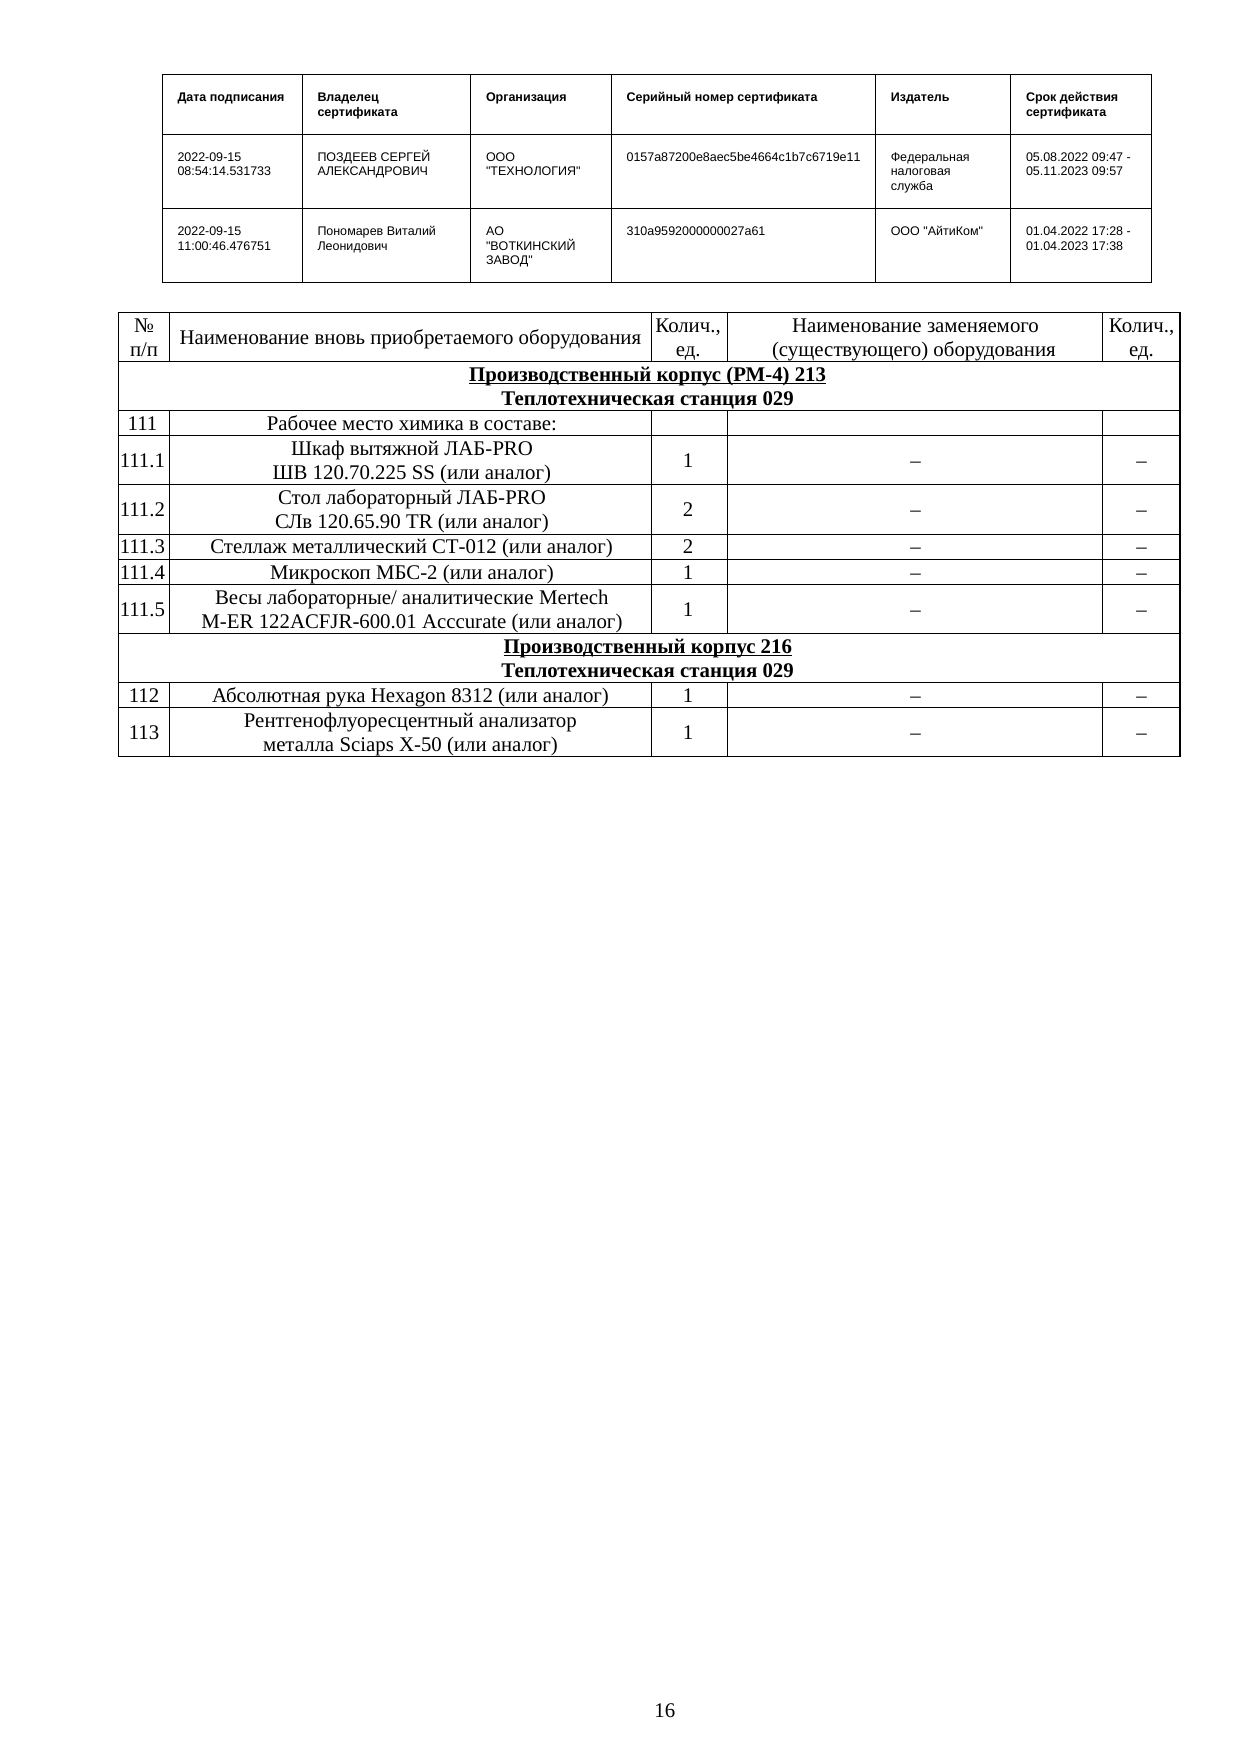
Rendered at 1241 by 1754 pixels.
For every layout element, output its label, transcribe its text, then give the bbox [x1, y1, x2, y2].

table_cell 113 [119, 708, 169, 756]
table_cell – [728, 585, 1102, 633]
table_cell 1 [652, 683, 727, 707]
table_cell 111 [119, 411, 169, 435]
table_cell 1 [652, 585, 727, 633]
table_cell Рентгенофлуоресцентный анализатор металла Sciaps X-50 (или аналог) [170, 708, 651, 756]
table_cell Микроскоп МБС-2 (или аналог) [170, 560, 651, 584]
table_cell Рабочее место химика в составе: [170, 411, 651, 435]
table_cell [1103, 411, 1179, 435]
table_cell Стеллаж металлический СТ-012 (или аналог) [170, 535, 651, 558]
table_header № п/п [119, 313, 169, 361]
table_cell Производственный корпус 216 Теплотехническая станция 029 [119, 634, 1179, 682]
table_cell – [1103, 535, 1179, 558]
table_cell – [728, 560, 1102, 584]
table_header Колич., ед. [1103, 313, 1179, 361]
table_cell 111.2 [119, 485, 169, 533]
table_cell 2 [652, 535, 727, 558]
table_cell – [728, 535, 1102, 558]
table_cell 111.1 [119, 436, 169, 484]
table_cell – [1103, 436, 1179, 484]
table_cell 112 [119, 683, 169, 707]
table_cell Стол лабораторный ЛАБ-PRO СЛв 120.65.90 TR (или аналог) [170, 485, 651, 533]
table_cell Производственный корпус (РМ-4) 213 Теплотехническая станция 029 [119, 362, 1179, 410]
table_cell 111.4 [119, 560, 169, 584]
table_cell 1 [652, 708, 727, 756]
table_cell [728, 411, 1102, 435]
table_cell – [728, 485, 1102, 533]
table_cell Абсолютная рука Hexagon 8312 (или аналог) [170, 683, 651, 707]
table_cell – [1103, 585, 1179, 633]
table_cell 1 [652, 436, 727, 484]
table_header Колич., ед. [652, 313, 727, 361]
table_cell – [1103, 683, 1179, 707]
table_cell 111.3 [119, 535, 169, 558]
table_cell – [728, 436, 1102, 484]
table_header Наименование вновь приобретаемого оборудования [170, 313, 651, 361]
table_header Наименование заменяемого (существующего) оборудования [728, 313, 1102, 361]
table_cell – [1103, 560, 1179, 584]
table_cell – [1103, 708, 1179, 756]
table_cell – [1103, 485, 1179, 533]
table_cell [652, 411, 727, 435]
table_cell Шкаф вытяжной ЛАБ-PRO ШВ 120.70.225 SS (или аналог) [170, 436, 651, 484]
table_cell Весы лабораторные/ аналитические Mertech M-ER 122АCFJR-600.01 Acccurate (или аналог) [170, 585, 651, 633]
table_cell 1 [652, 560, 727, 584]
table_cell – [728, 708, 1102, 756]
table_cell – [728, 683, 1102, 707]
table_cell 2 [652, 485, 727, 533]
table_cell 111.5 [119, 585, 169, 633]
